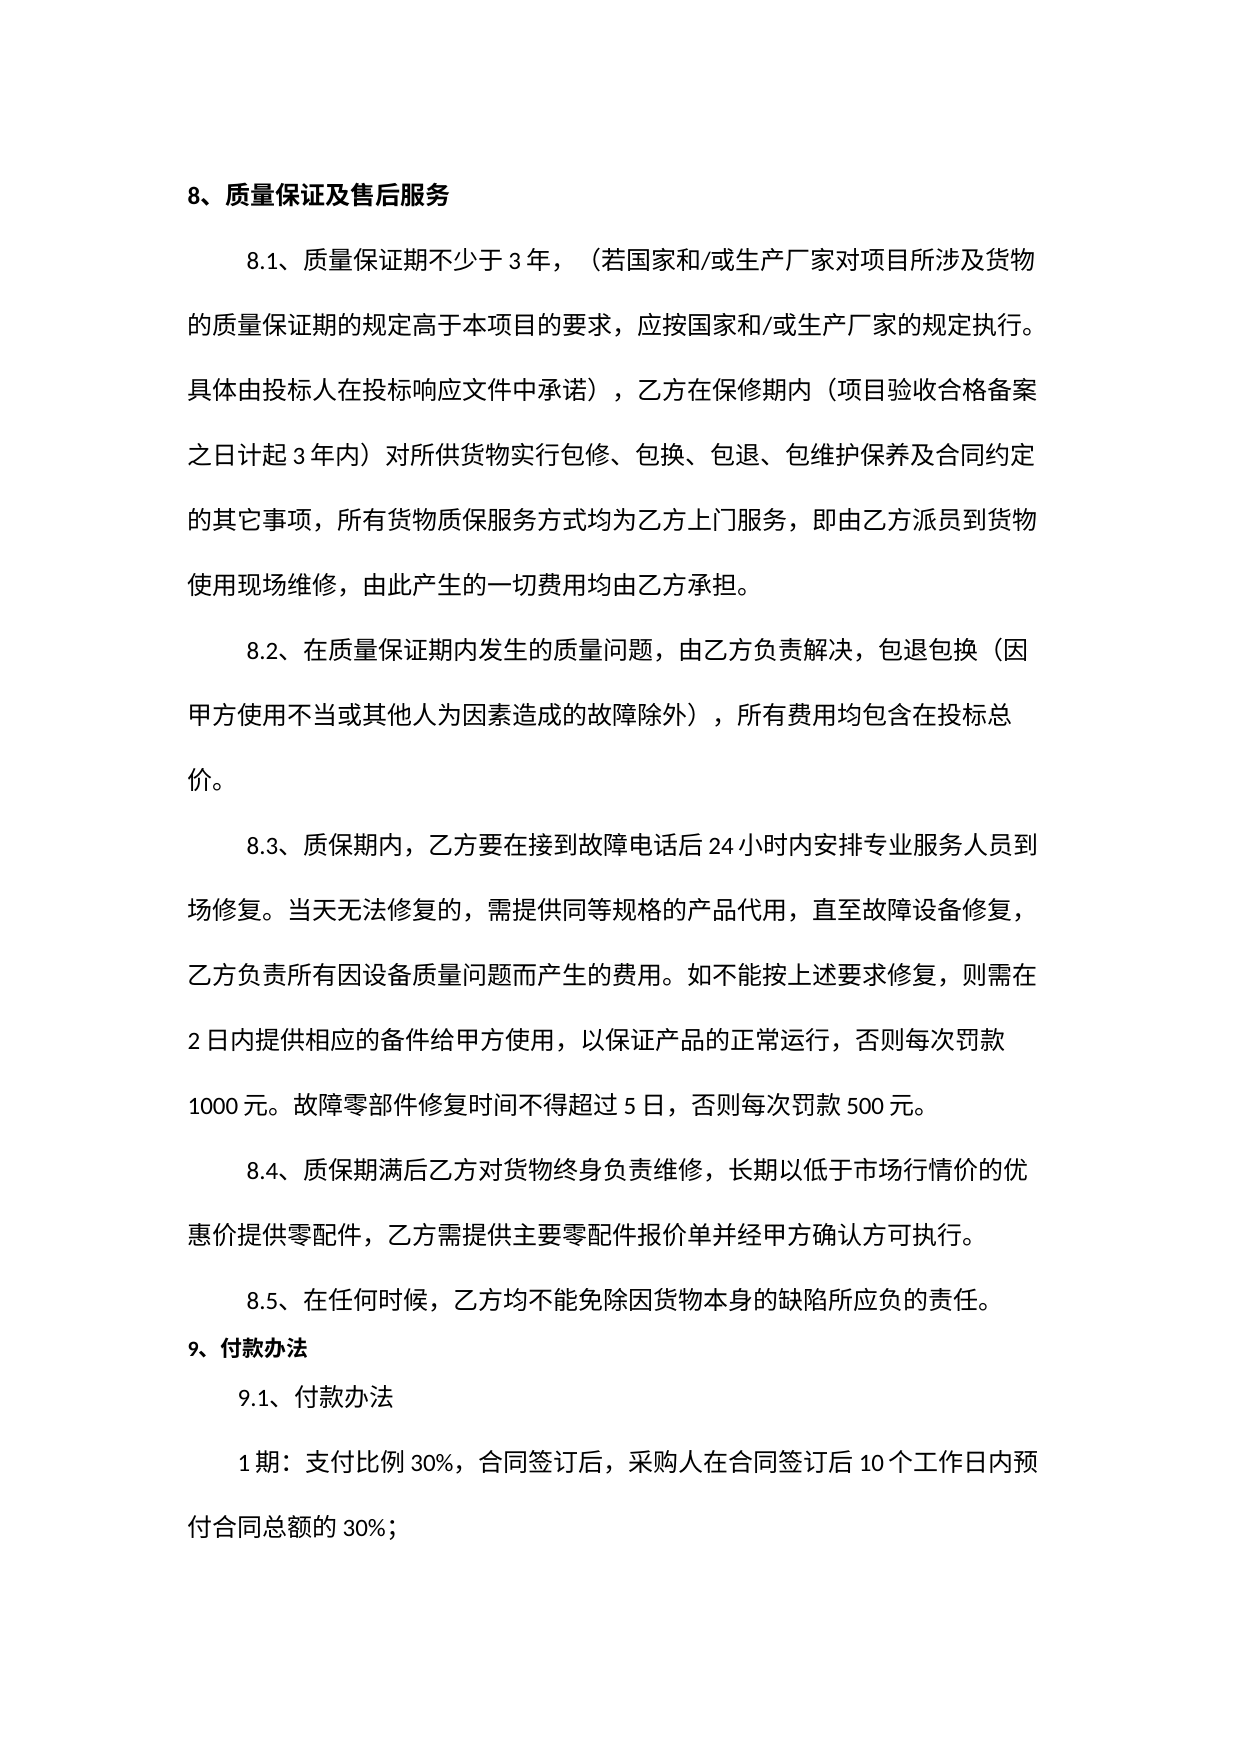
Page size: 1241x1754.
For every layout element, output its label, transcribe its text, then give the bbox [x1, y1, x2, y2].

text 8.1、质量保证期不少于3年，（若国家和/或生产厂家对项目所涉及货物的质量保证期的规定高于本项目的要求，应按国家和/或生产厂家的规定执行。具体由投标人在投标响应文件中承诺），乙方在保修期内（项目验收合格备案之日计起3年内）对所供货物实行包修、包换、包退、包维护保养及合同约定的其它事项，所有货物质保服务方式均为乙方上门服务，即由乙方派员到货物使用现场维修，由此产生的一切费用均由乙方承担。 [187, 227, 1053, 617]
text 8.3、质保期内，乙方要在接到故障电话后24小时内安排专业服务人员到场修复。当天无法修复的，需提供同等规格的产品代用，直至故障设备修复，乙方负责所有因设备质量问题而产生的费用。如不能按上述要求修复，则需在2日内提供相应的备件给甲方使用，以保证产品的正常运行，否则每次罚款1000元。故障零部件修复时间不得超过5日，否则每次罚款500元。 [187, 812, 1053, 1137]
text 1期：支付比例30%，合同签订后，采购人在合同签订后10个工作日内预付合同总额的30%； [187, 1429, 1053, 1559]
text 8.2、在质量保证期内发生的质量问题，由乙方负责解决，包退包换（因甲方使用不当或其他人为因素造成的故障除外），所有费用均包含在投标总价。 [187, 617, 1053, 812]
text 8、质量保证及售后服务 [187, 162, 1053, 227]
text 8.4、质保期满后乙方对货物终身负责维修，长期以低于市场行情价的优惠价提供零配件，乙方需提供主要零配件报价单并经甲方确认方可执行。 [187, 1137, 1053, 1267]
text 8.5、在任何时候，乙方均不能免除因货物本身的缺陷所应负的责任。 [187, 1267, 1053, 1332]
text 9、付款办法 [187, 1332, 1053, 1364]
text 9.1、付款办法 [187, 1364, 1053, 1429]
